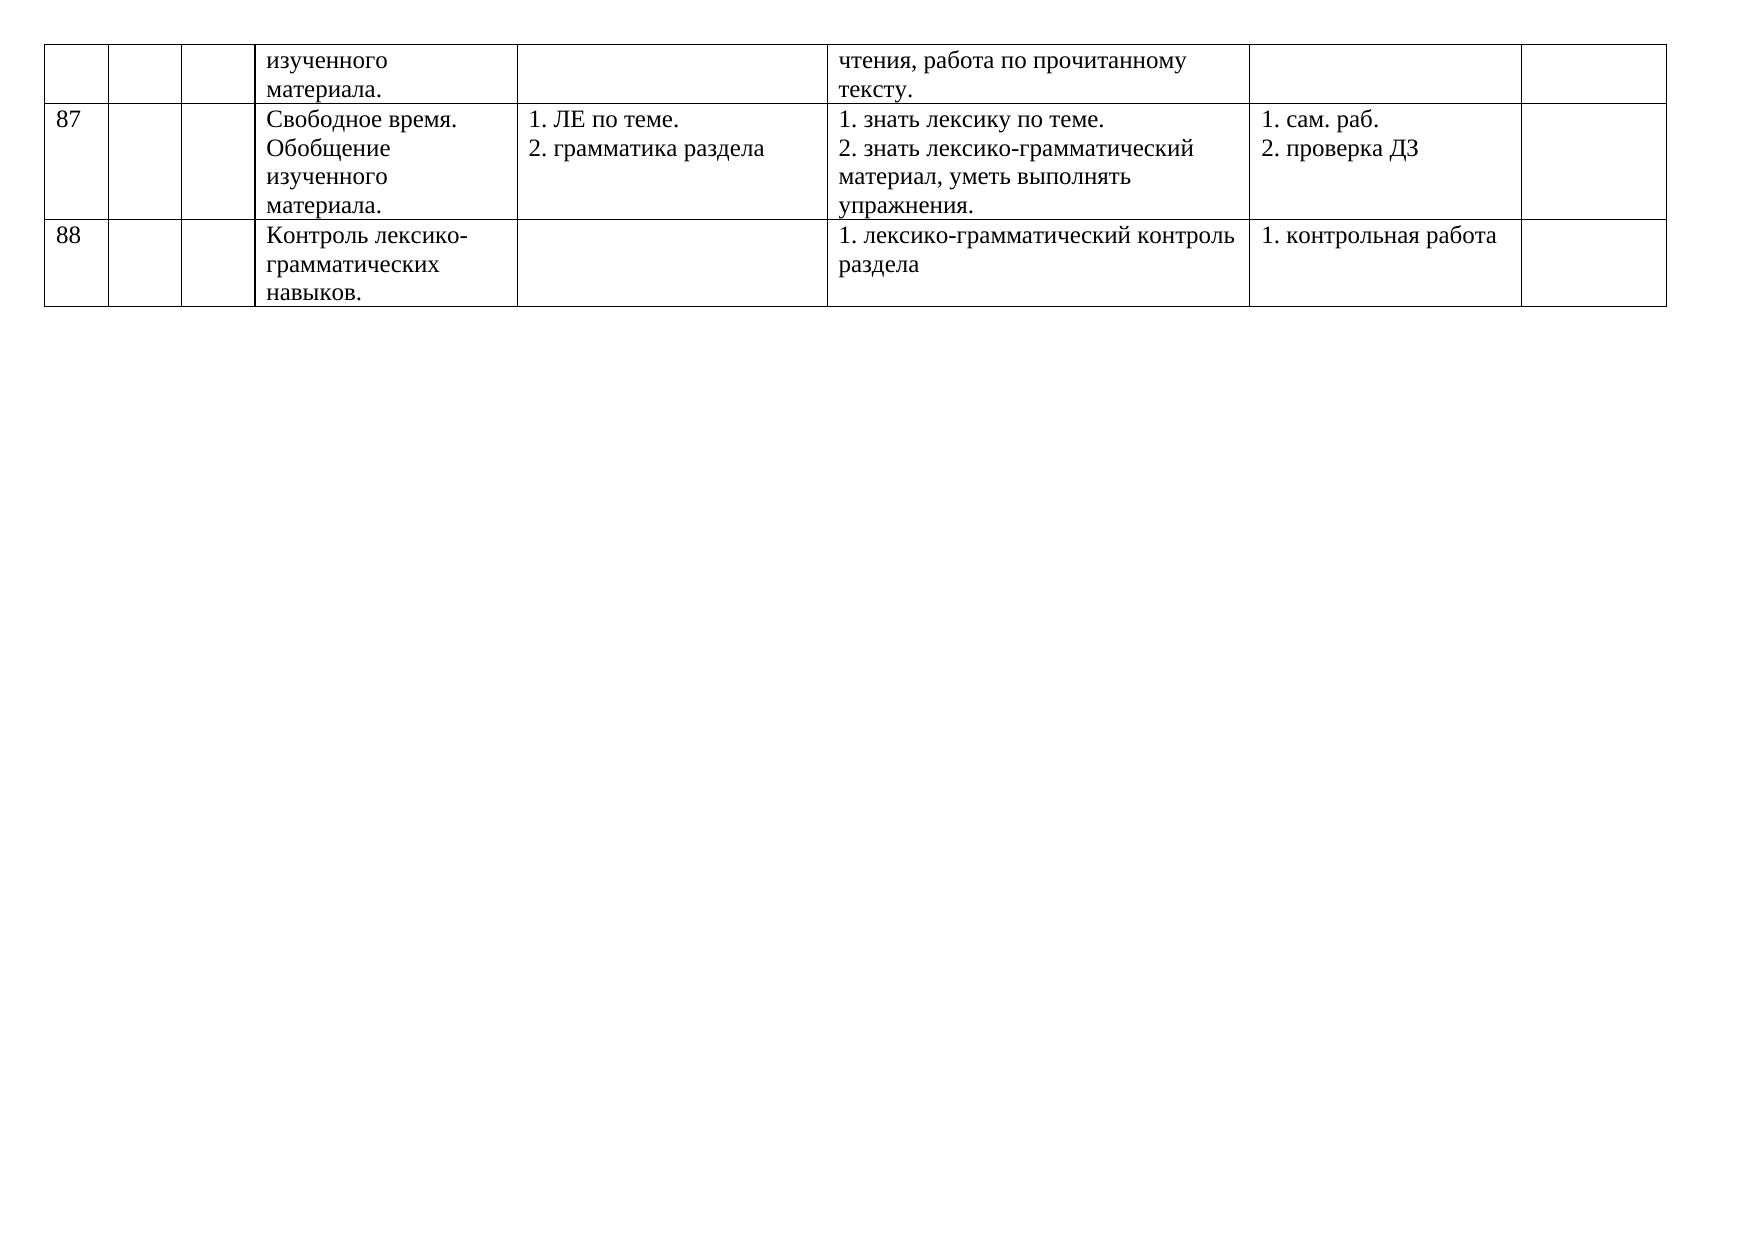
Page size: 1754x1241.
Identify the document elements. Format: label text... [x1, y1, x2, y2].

table_cell [109, 220, 181, 306]
table_cell 88 [45, 220, 108, 306]
table_cell 1. лексико-грамматический контроль раздела [828, 220, 1249, 306]
table_cell 87 [45, 104, 108, 219]
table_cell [828, 45, 1249, 103]
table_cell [1250, 45, 1521, 103]
table_cell [182, 45, 254, 103]
table_cell 1. знать лексику по теме. 2. знать лексико-грамматический материал, уметь выполнять упражнения. [828, 104, 1249, 219]
table_cell 1. сам. раб. 2. проверка ДЗ [1250, 104, 1521, 219]
table_cell [182, 220, 254, 306]
table_cell 86 [45, 45, 108, 103]
table_cell 1. контрольная работа [1250, 220, 1521, 306]
table_cell 1. ЛЕ по теме. 2. грамматика раздела [518, 104, 827, 219]
table_cell [1522, 45, 1666, 103]
table_cell Контроль лексико-грамматических навыков. [256, 220, 517, 306]
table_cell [256, 45, 517, 103]
table_cell [109, 104, 181, 219]
table_cell [1522, 104, 1666, 219]
table_cell [182, 104, 254, 219]
table_cell [518, 220, 827, 306]
table_cell [109, 45, 181, 103]
table_cell [1522, 220, 1666, 306]
table_cell Свободное время. Обобщение изученного материала. [256, 104, 517, 219]
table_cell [518, 45, 827, 103]
